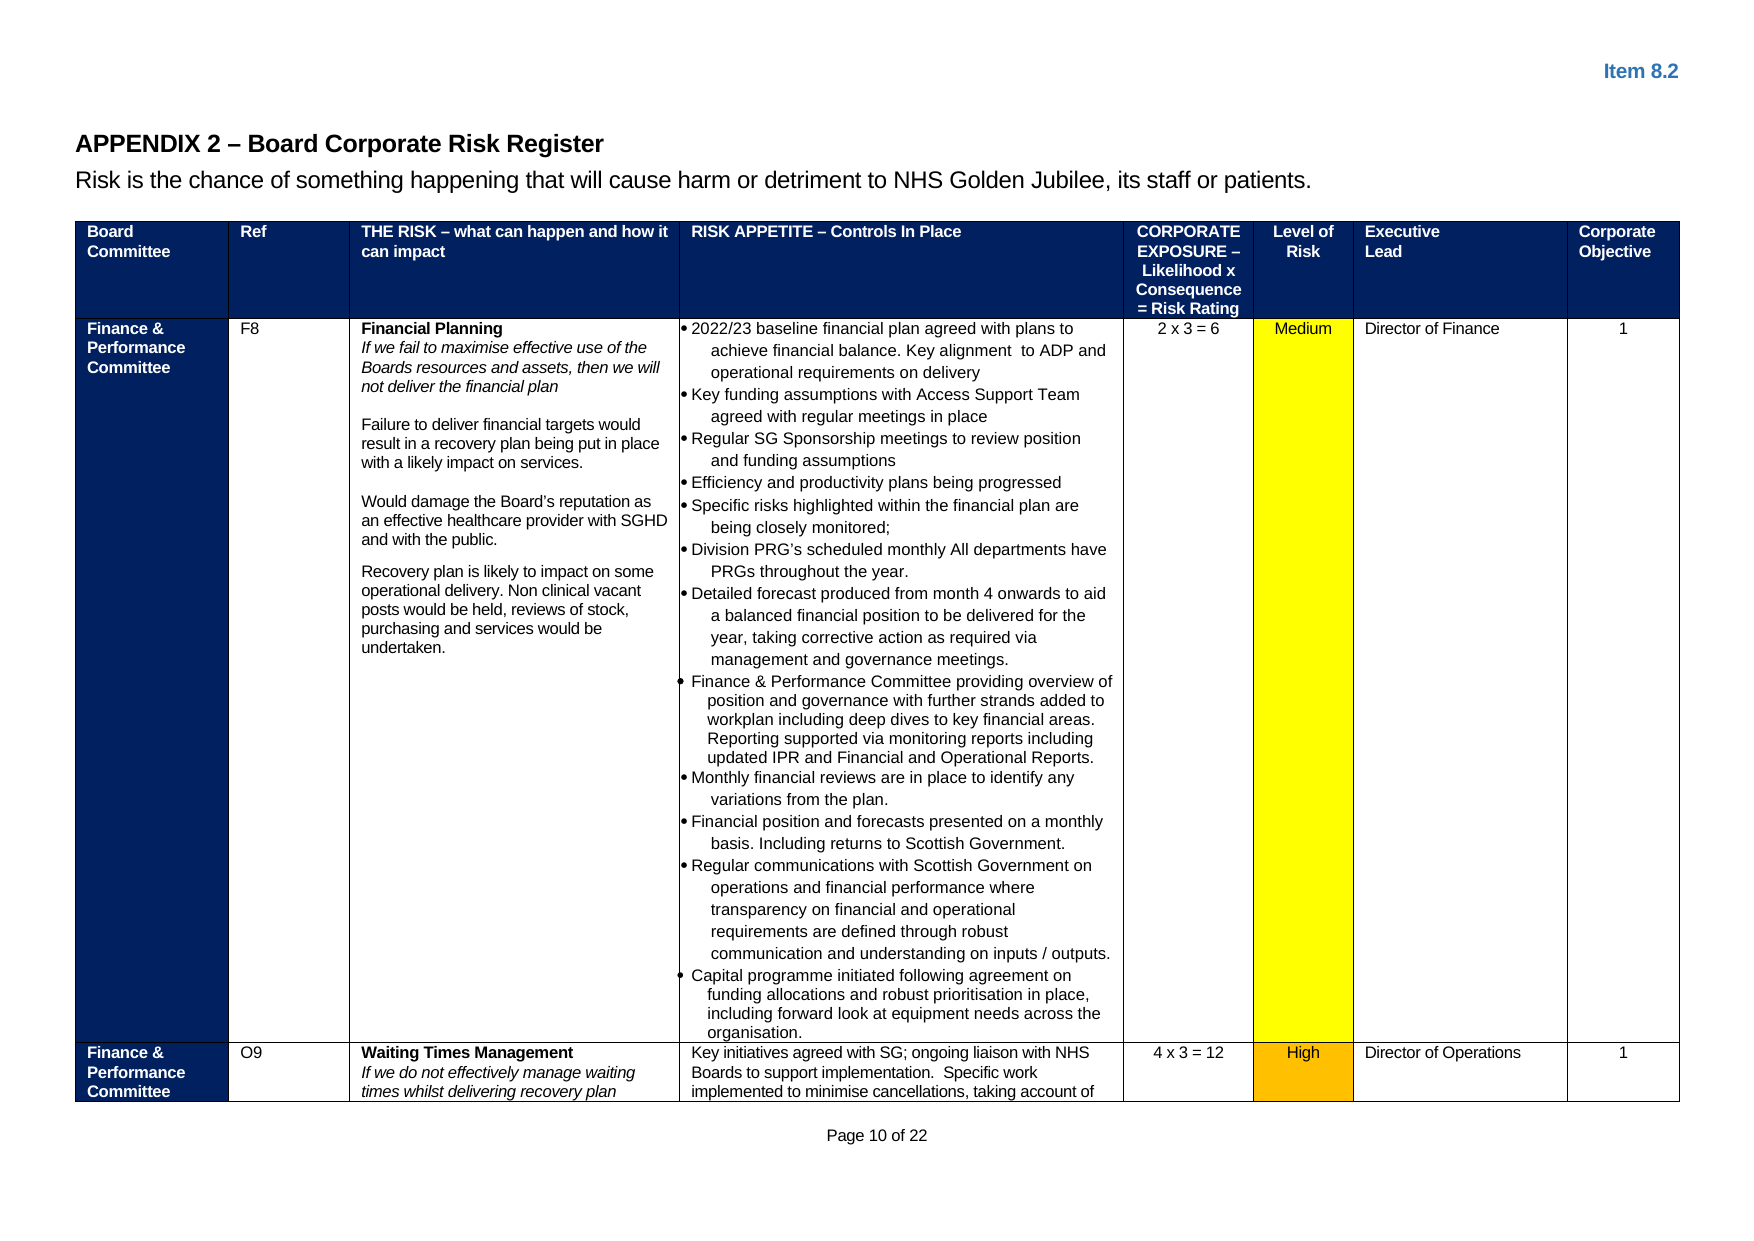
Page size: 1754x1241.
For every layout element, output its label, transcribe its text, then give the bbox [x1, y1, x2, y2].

table_cell 4 x 3 = 12 [1124, 1043, 1253, 1101]
table_cell 1 [1568, 1043, 1679, 1101]
table_cell F8 [229, 319, 349, 1042]
table_cell Finance & Performance Committee [76, 1043, 228, 1101]
table_cell O9 [229, 1043, 349, 1101]
table_header Corporate Objective [1568, 222, 1679, 318]
table_cell Director of Operations [1354, 1043, 1567, 1101]
table_header Ref [229, 222, 349, 318]
table_cell 2 x 3 = 6 [1124, 319, 1253, 1042]
table_cell 2022/23 baseline financial plan agreed with plans to achieve financial balance. Key alignment to ADP and operational requirements on delivery Key funding assumptions with Access Support Team agreed with regular meetings in place Regular SG Sponsorship meetings to review position and funding assumptions Efficiency and productivity plans being progressed Specific risks highlighted within the financial plan are being closely monitored; Division PRG’s scheduled monthly All departments have PRGs throughout the year. Detailed forecast produced from month 4 onwards to aid a balanced financial position to be delivered for the year, taking corrective action as required via management and governance meetings. Finance & Performance Committee providing overview of position and governance with further strands added to workplan including deep dives to key financial areas. Reporting supported via monitoring reports including updated IPR and Financial and Operational Reports. Monthly financial reviews are in place to identify any variations from the plan. Financial position and forecasts presented on a monthly basis. Including returns to Scottish Government. Regular communications with Scottish Government on operations and financial performance where transparency on financial and operational requirements are defined through robust communication and understanding on inputs / outputs. Capital programme initiated following agreement on funding allocations and robust prioritisation in place, including forward look at equipment needs across the organisation. [680, 319, 1123, 1042]
table_header RISK APPETITE – Controls In Place [680, 222, 1123, 318]
text Risk is the chance of something happening that will cause harm or detriment to NHS Golden Jubilee, its staff or patients. [75, 166, 1679, 193]
table_header CORPORATE EXPOSURE – Likelihood x Consequence = Risk Rating [1124, 222, 1253, 318]
table_cell Director of Finance [1354, 319, 1567, 1042]
text APPENDIX 2 – Board Corporate Risk Register [75, 129, 1679, 157]
table_header Level of Risk [1254, 222, 1353, 318]
table_cell Finance & Performance Committee [76, 319, 228, 1042]
table_cell High [1254, 1043, 1353, 1101]
table_cell Financial Planning If we fail to maximise effective use of the Boards resources and assets, then we will not deliver the financial plan Failure to deliver financial targets would result in a recovery plan being put in place with a likely impact on services. Would damage the Board’s reputation as an effective healthcare provider with SGHD and with the public. Recovery plan is likely to impact on some operational delivery. Non clinical vacant posts would be held, reviews of stock, purchasing and services would be undertaken. [350, 319, 679, 1042]
table_header THE RISK – what can happen and how it can impact [350, 222, 679, 318]
table_header Executive Lead [1354, 222, 1567, 318]
table_header Board Committee [76, 222, 228, 318]
table_cell Medium [1254, 319, 1353, 1042]
table_cell 1 [1568, 319, 1679, 1042]
